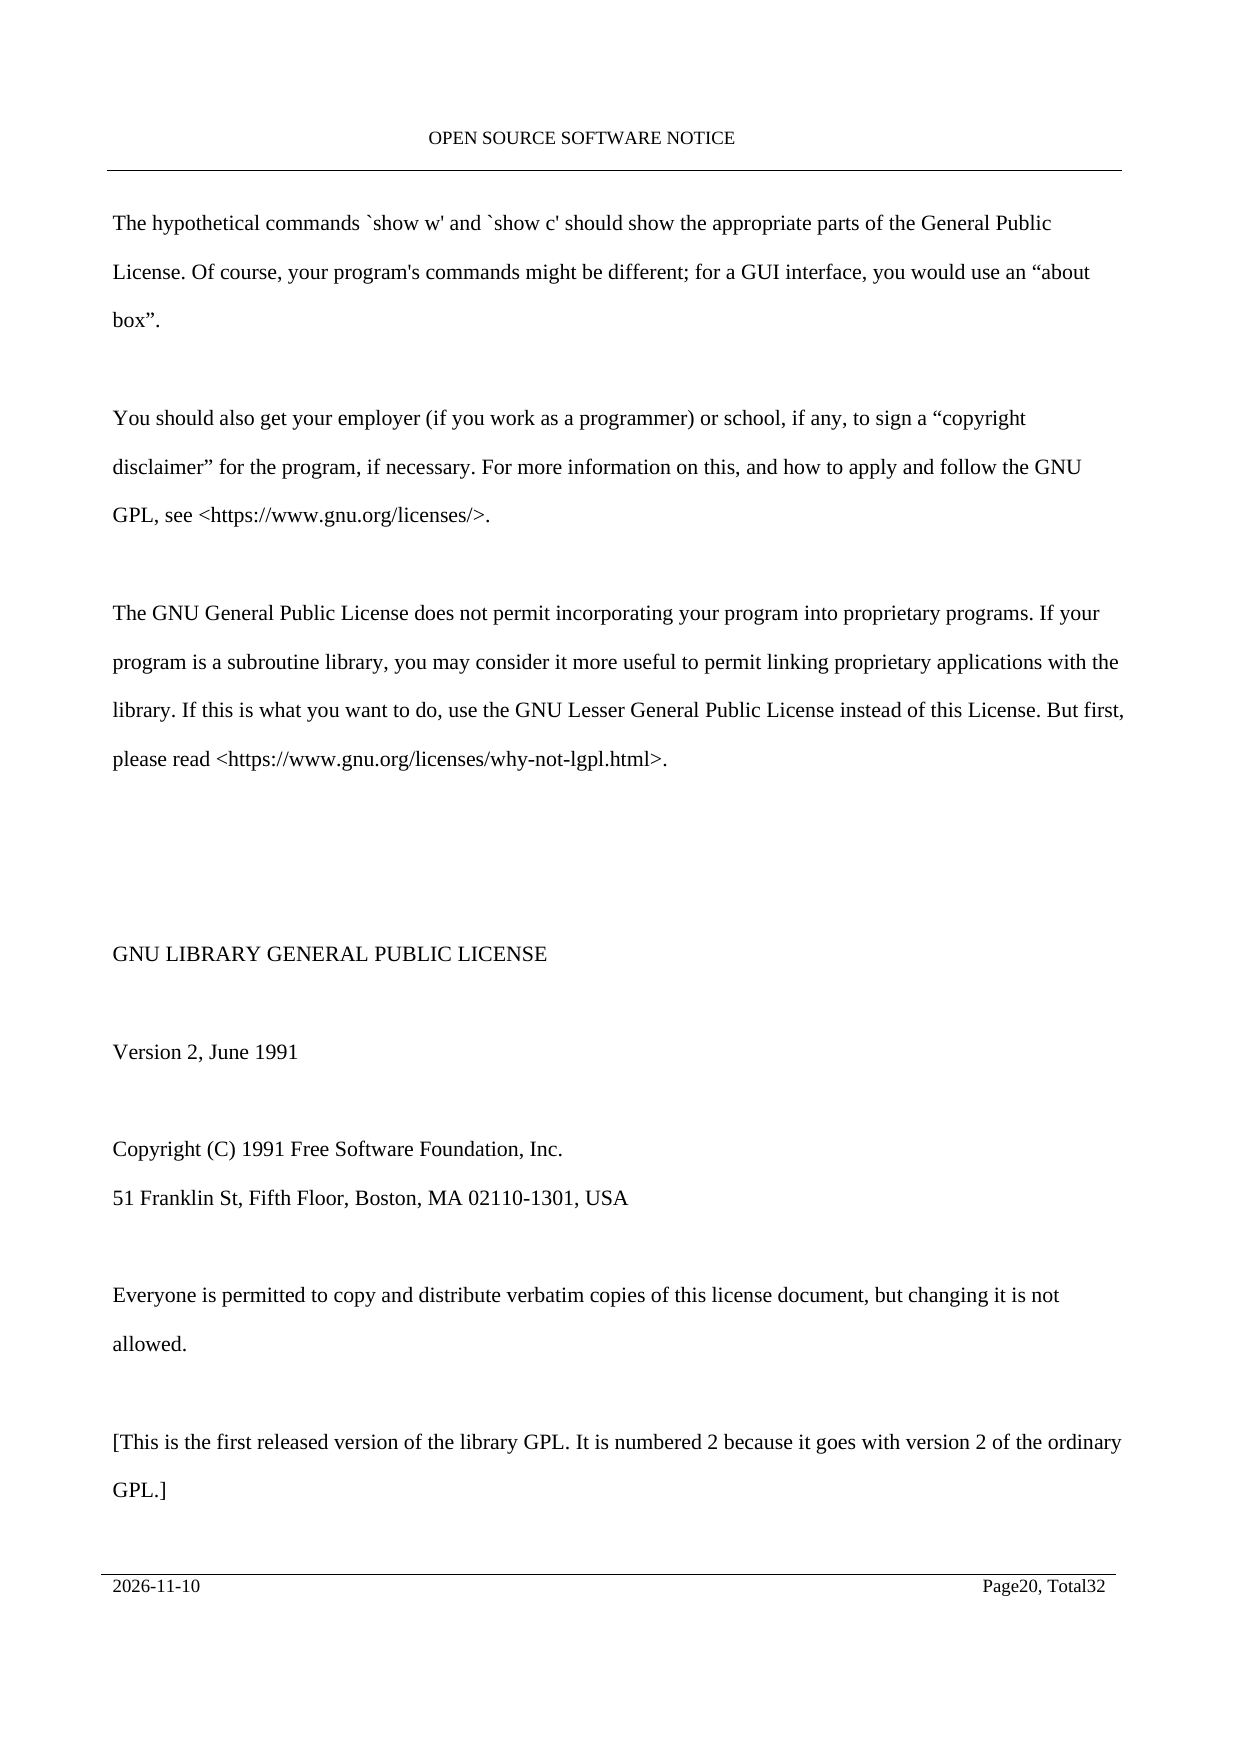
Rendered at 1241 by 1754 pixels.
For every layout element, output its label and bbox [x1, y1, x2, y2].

text [112, 206, 1128, 1506]
